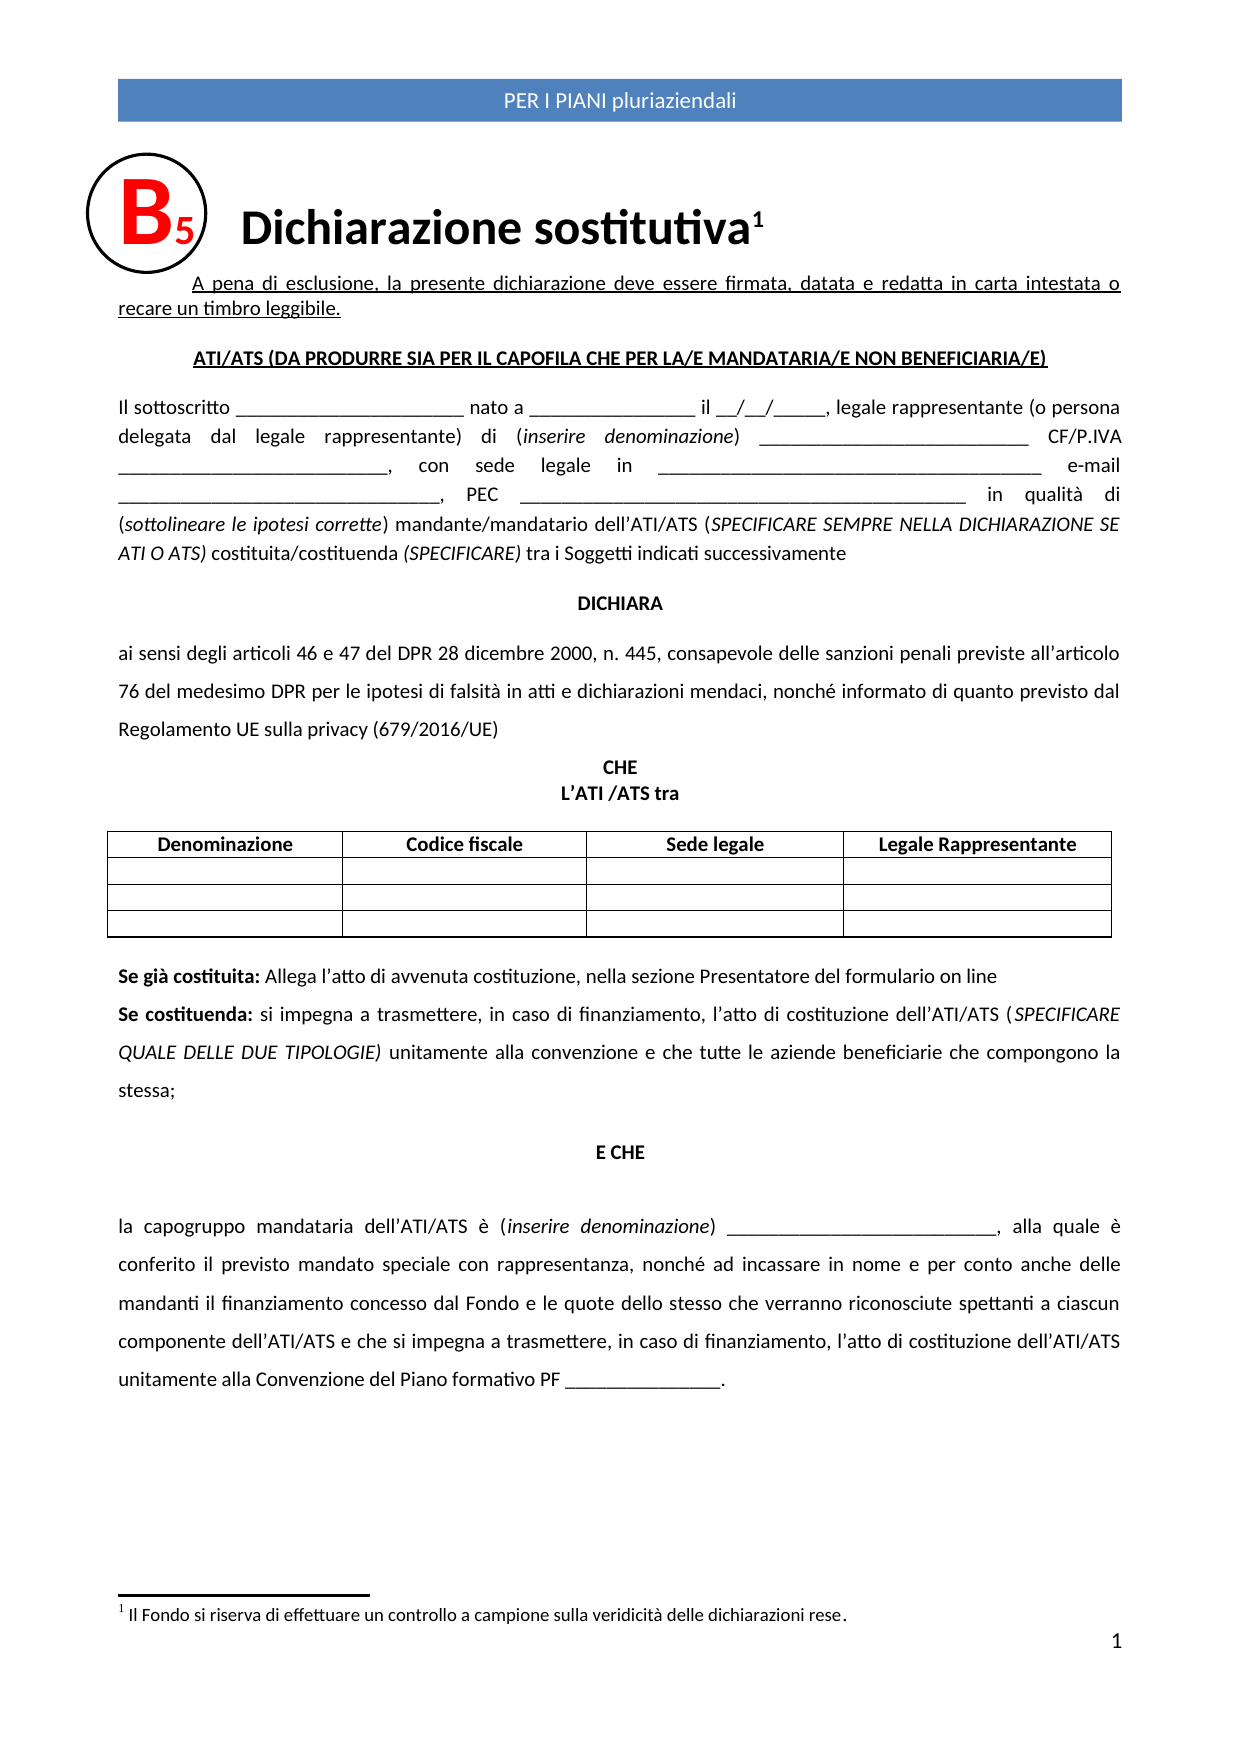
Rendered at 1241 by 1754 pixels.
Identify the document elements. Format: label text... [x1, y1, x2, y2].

text B5 Dichiarazione sostitutiva [118, 148, 1122, 270]
table_cell [108, 885, 342, 910]
table_cell [587, 885, 843, 910]
text ATI/ATS (DA PRODURRE SIA PER IL CAPOFILA CHE PER LA/E MANDATARIA/E NON BENEFICIARIA/E) [118, 345, 1122, 370]
text Il sottoscritto ______________________ nato a ________________ il __/__/_____, legale rappresentante (o persona delegata dal legale rappresentante) di (inserire denominazione) __________________________ CF/P.IVA __________________________, con sede legale in _____________________________________ e-mail _______________________________, PEC ___________________________________________ in qualità di (sottolineare le ipotesi corrette) mandante/mandatario dell’ATI/ATS (SPECIFICARE SEMPRE NELLA DICHIARAZIONE SE ATI O ATS) costituita/costituenda (SPECIFICARE) tra i Soggetti indicati successivamente [118, 394, 1122, 565]
table_cell [844, 885, 1111, 910]
text la capogruppo mandataria dell’ATI/ATS è (inserire denominazione) __________________________, alla quale è conferito il previsto mandato speciale con rappresentanza, nonché ad incassare in nome e per conto anche delle mandanti il finanziamento concesso dal Fondo e le quote dello stesso che verranno riconosciute spettanti a ciascun componente dell’ATI/ATS e che si impegna a trasmettere, in caso di finanziamento, l’atto di costituzione dell’ATI/ATS unitamente alla Convenzione del Piano formativo PF _______________. [118, 1213, 1122, 1391]
text L’ATI /ATS tra [118, 780, 1122, 805]
table_header Sede legale [587, 832, 843, 857]
text Se già costituita: Allega l’atto di avvenuta costituzione, nella sezione Presentatore del formulario on line [118, 963, 1122, 988]
table_cell [844, 858, 1111, 883]
table_cell [108, 858, 342, 883]
table_header Codice fiscale [343, 832, 586, 857]
table_cell [587, 858, 843, 883]
table_cell [844, 911, 1111, 936]
text Se costituenda: si impegna a trasmettere, in caso di finanziamento, l’atto di costituzione dell’ATI/ATS (SPECIFICARE QUALE DELLE DUE TIPOLOGIE) unitamente alla convenzione e che tutte le aziende beneficiarie che compongono la stessa; [118, 1001, 1122, 1103]
table_header Legale Rappresentante [844, 832, 1111, 857]
table_header Denominazione [108, 832, 342, 857]
text DICHIARA [118, 590, 1122, 615]
text ai sensi degli articoli 46 e 47 del DPR 28 dicembre 2000, n. 445, consapevole delle sanzioni penali previste all’articolo 76 del medesimo DPR per le ipotesi di falsità in atti e dichiarazioni mendaci, nonché informato di quanto previsto dal Regolamento UE sulla privacy (679/2016/UE) [118, 640, 1122, 742]
table_cell [587, 911, 843, 936]
table_cell [343, 858, 586, 883]
table_cell [343, 911, 586, 936]
text E CHE [118, 1139, 1122, 1165]
table_cell [108, 911, 342, 936]
text A pena di esclusione, la presente dichiarazione deve essere firmata, datata e redatta in carta intestata o recare un timbro leggibile. [118, 270, 1122, 321]
text CHE [118, 754, 1122, 780]
table_cell [343, 885, 586, 910]
